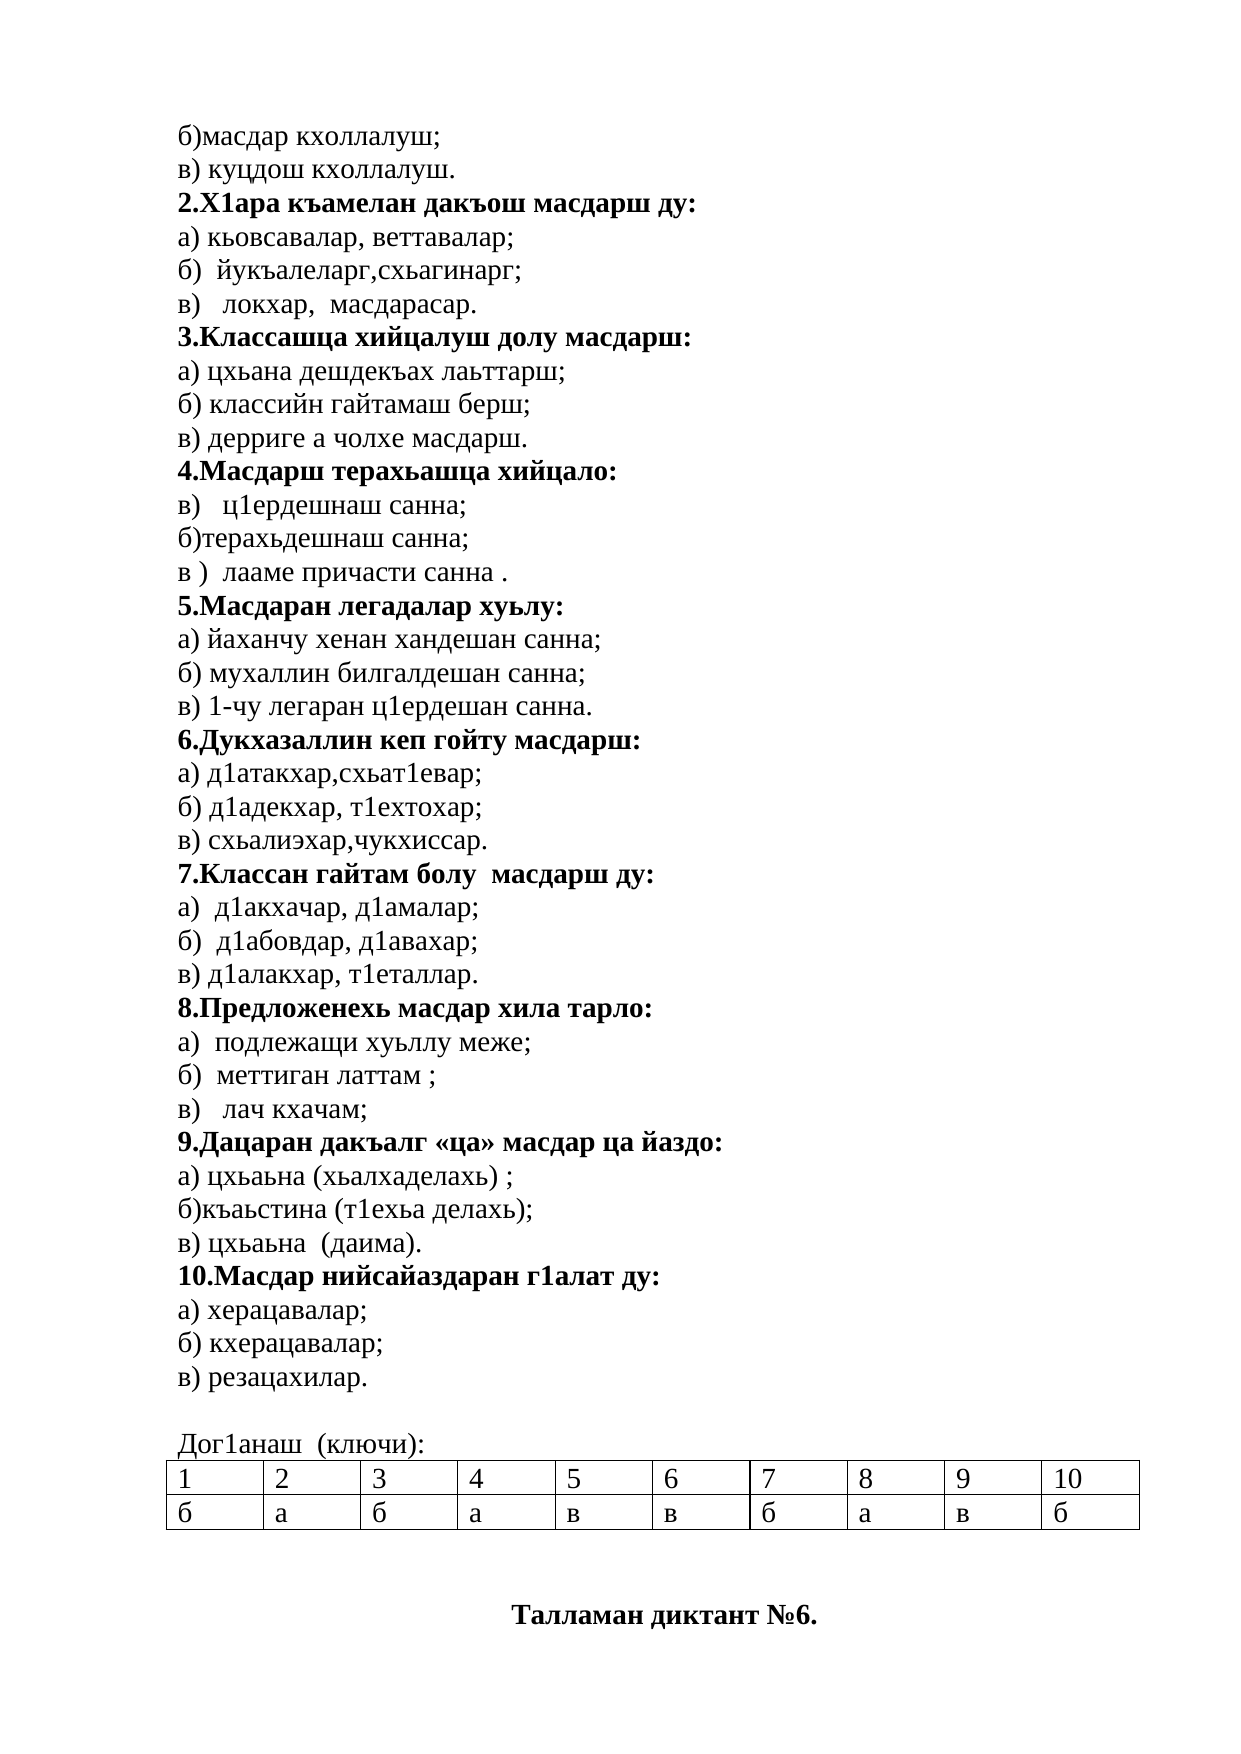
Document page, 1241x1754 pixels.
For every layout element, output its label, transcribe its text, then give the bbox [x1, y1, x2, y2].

text в) ц1ердешнаш санна; б)терахьдешнаш санна; [177, 487, 1152, 554]
text 3.Классашца хийцалуш долу масдарш: а) цхьана дешдекъах лаьттарш; б) классийн гайтамаш берш; в) дерриге а чолхе масдарш. [177, 319, 1152, 453]
table_cell в [556, 1495, 652, 1529]
table_header 10 [1042, 1461, 1139, 1494]
text а) кьовсавалар, веттавалар; б) йукъалеларг,схьагинарг; в) локхар, масдарасар. [177, 219, 1152, 319]
text 7.Классан гайтам болу масдарш ду: а) д1акхачар, д1амалар; б) д1абовдар, д1авахар; в) д1алакхар, т1еталлар. [177, 856, 1152, 990]
table_header 4 [458, 1461, 555, 1494]
text в ) лааме причасти санна . [177, 554, 1152, 588]
text 10.Масдар нийсайаздаран г1алат ду: а) херацавалар; б) кхерацавалар; в) резацахилар. [177, 1258, 1152, 1393]
table_cell а [848, 1495, 944, 1529]
table_cell б [167, 1495, 263, 1529]
table_header 2 [264, 1461, 360, 1494]
text 6.Дукхазаллин кеп гойту масдарш: а) д1атакхар,схьат1евар; б) д1адекхар, т1ехтохар; в) схьалиэхар,чукхиссар. [177, 722, 1152, 856]
table_header 6 [653, 1461, 749, 1494]
table_header 7 [751, 1461, 847, 1494]
text 9.Дацаран дакъалг «ца» масдар ца йаздо: а) цхьаьна (хьалхаделахь) ; б)къаьстина (т1ехьа делахь); в) цхьаьна (даима). [177, 1124, 1152, 1258]
table_cell б [361, 1495, 457, 1529]
table_cell в [653, 1495, 749, 1529]
text 8.Предложенехь масдар хила тарло: а) подлежащи хуьллу меже; б) меттиган латтам ; в) лач кхачам; [177, 990, 1152, 1124]
table_header 9 [945, 1461, 1041, 1494]
table_cell а [458, 1495, 555, 1529]
table_header 8 [848, 1461, 944, 1494]
text Талламан диктант №6. [177, 1597, 1152, 1631]
table_cell а [264, 1495, 360, 1529]
text 5.Масдаран легадалар хуьлу: а) йаханчу хенан хандешан санна; б) мухаллин билгалдешан санна; в) 1-чу легаран ц1ердешан санна. [177, 588, 1152, 722]
table_cell в [945, 1495, 1041, 1529]
table_header 5 [556, 1461, 652, 1494]
table_cell б [1042, 1495, 1139, 1529]
table_cell б [751, 1495, 847, 1529]
text Дог1анаш (ключи): [177, 1426, 1152, 1460]
text 2.Х1ара къамелан дакъош масдарш ду: [177, 185, 1152, 219]
table_header 1 [167, 1461, 263, 1494]
table_header 3 [361, 1461, 457, 1494]
text 4.Масдарш терахьашца хийцало: [177, 453, 1152, 487]
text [177, 118, 1152, 185]
